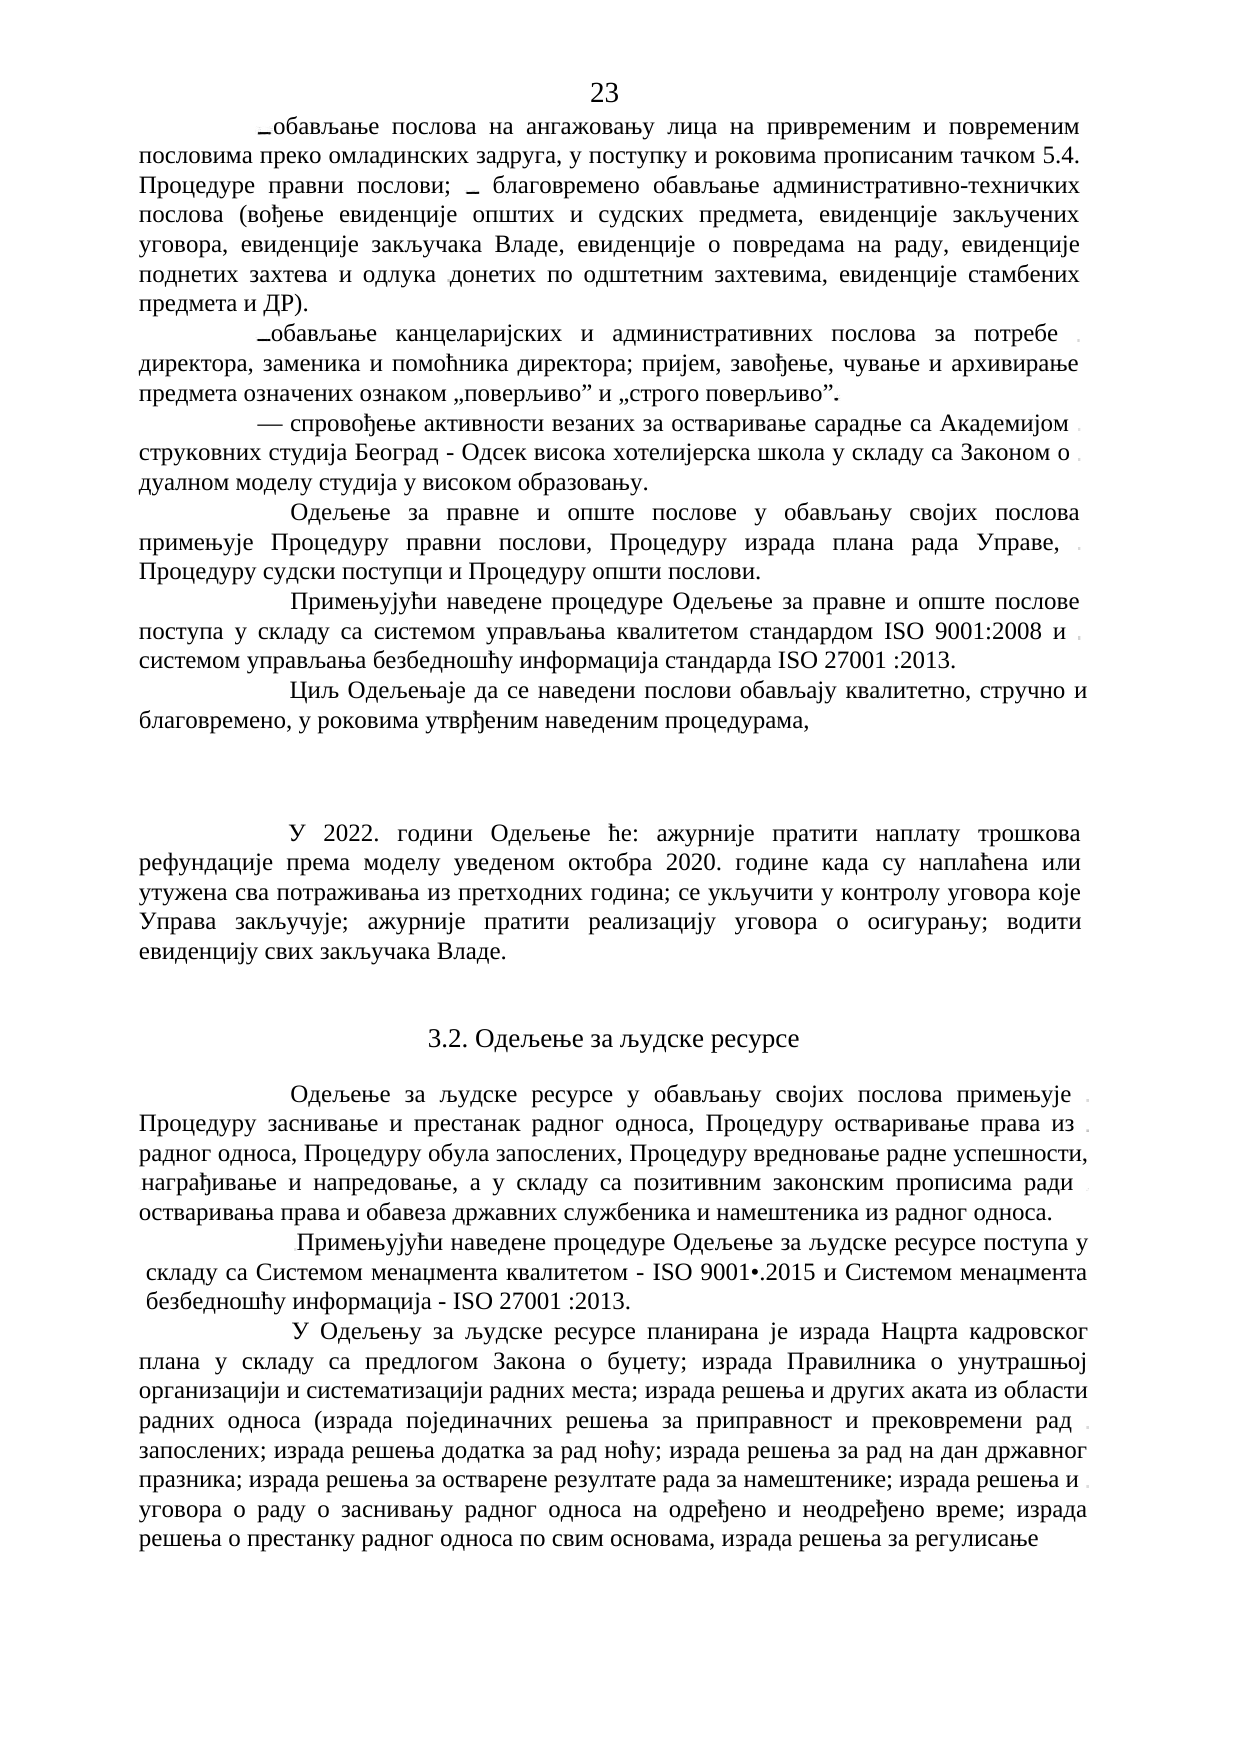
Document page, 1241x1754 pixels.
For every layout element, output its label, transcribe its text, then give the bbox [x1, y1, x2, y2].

picture [255, 337, 271, 342]
picture [464, 190, 480, 194]
text обављање канцеларијских и административних послова за потребе директора, заменика и помоћника директора; пријем, завођење, чување и архивирање предмета означених ознаком „поверљиво” и „строго поверљиво” [139, 318, 1080, 406]
text У Одељењу за људске ресурсе планирана је израда Нацрта кадровског плана у складу са предлогом Закона о буџету; израда Правилника о унутрашњој организацији и систематизацији радних места; израда решења и других аката из области радних односа (израда појединачних решења за приправност и прековремени рад запослених; израда решења додатка за рад ноћу; израда решења за рад на дан државног празника; израда решења за остварене резултате рада за намештенике; израда решења и уговора о раду о заснивању радног односа на одређено и неодређено време; израда решења о престанку радног односа по свим основама, израда решења за регулисање [139, 1316, 1089, 1552]
text Одељење за правне и опште послове у обављању својих послова примењује Процедуру правни послови, Процедуру израда плана рада Управе, Процедуру судски поступци и Процедуру општи послови. [139, 497, 1080, 585]
text Примењујући наведене процедуре Одељење за људске ресурсе поступа у складу са Системом менаџмента квалитетом - ISO 9001•.2015 и Системом менаџмента безбедношћу информација - ISO 27001 :2013. [146, 1227, 1089, 1315]
text Одељење за људске ресурсе у обављању својих послова примењује Процедуру заснивање и престанак радног односа, Процедуру остваривање права из радног односа, Процедуру обула запослених, Процедуру вредновање радне успешности, награђивање и напредовање, а у складу са позитивним законским прописима ради остваривања права и обавеза државних службеника и намештеника из радног односа. [139, 1079, 1089, 1226]
text — спровођење активности везаних за остваривање сарадње са Академијом струковних студија Београд - Одсек висока хотелијерска школа у складу са Законом о дуалном моделу студија у високом образовању. [139, 408, 1080, 496]
picture [833, 383, 841, 401]
text обављање послова на ангажовању лица на привременим и повременим пословима преко омладинских задруга, у поступку и роковима прописаним тачком 5.4. Процедуре правни послови; благовремено обављање административно-техничких послова (вођење евиденције општих и судских предмета, евиденције закључених уговора, евиденције закључака Владе, евиденције о повредама на раду, евиденције поднетих захтева и одлука донетих по одштетним захтевима, евиденције стамбених предмета и ДР). [139, 111, 1080, 317]
text У 2022. години Одељење ће: ажурније пратити наплату трошкова рефундације према моделу уведеном октобра 2020. године када су наплаћена или утужена сва потраживања из претходних година; се укључити у контролу уговора које Управа закључује; ажурније пратити реализацију уговора о осигурању; водити евиденцију свих закључака Владе. [139, 818, 1082, 965]
text 3.2. Одељење за људске ресурсе [208, 1022, 1020, 1053]
text Примењујући наведене процедуре Одељење за правне и опште послове поступа у складу са системом управљања квалитетом стандардом ISO 9001:2008 и системом управљања безбедношћу информација стандарда ISO 27001 :2013. [139, 586, 1080, 674]
picture [255, 126, 273, 135]
text Циљ Одељењаје да се наведени послови обављају квалитетно, стручно и благовремено, у роковима утврђеним наведеним процедурама, [139, 676, 1089, 734]
